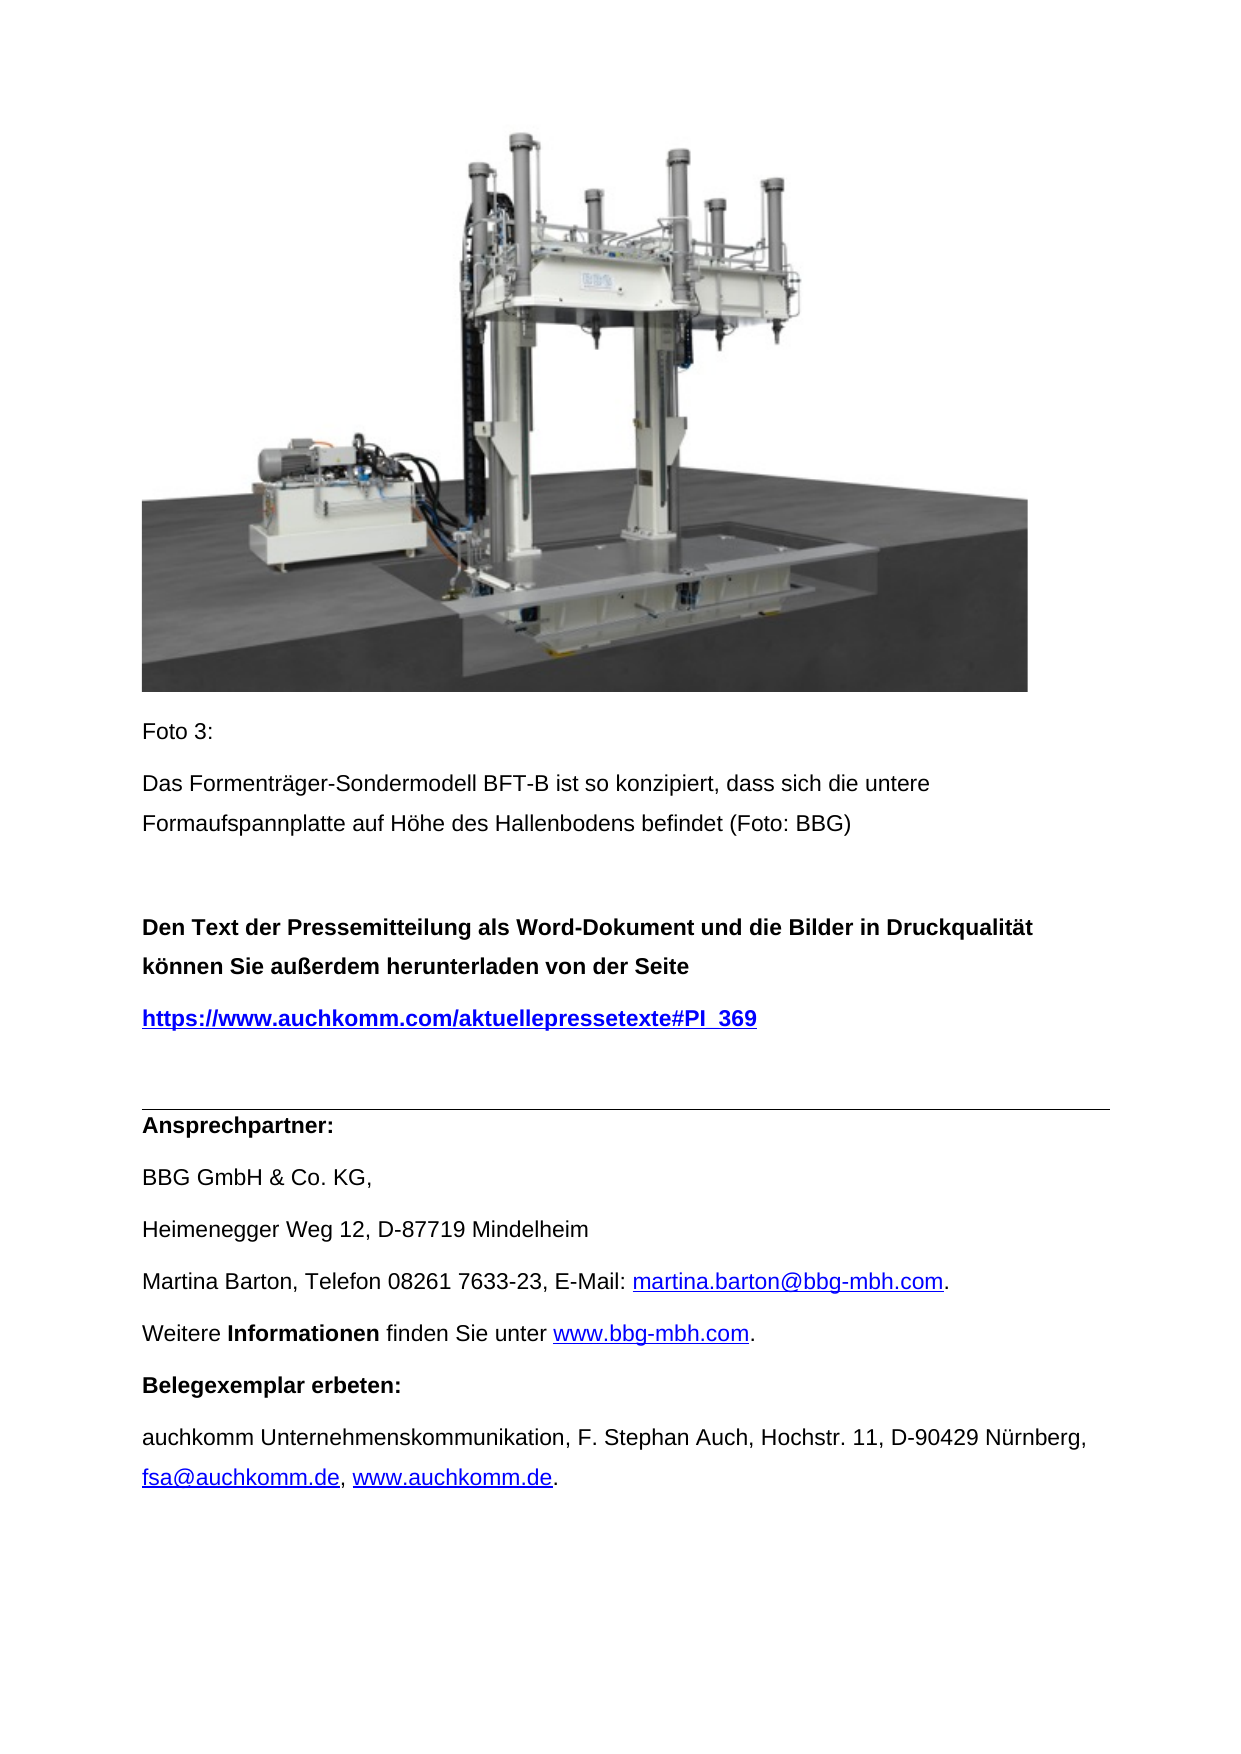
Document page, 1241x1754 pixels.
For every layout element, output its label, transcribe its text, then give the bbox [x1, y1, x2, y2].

text Ansprechpartner: [142, 1110, 1110, 1139]
text BBG GmbH & Co. KG, [142, 1164, 1110, 1191]
text Weitere Informationen finden Sie unter www.bbg-mbh.com. [142, 1320, 1110, 1347]
text Heimenegger Weg 12, D-87719 Mindelheim [142, 1216, 1110, 1243]
picture [141, 100, 1028, 692]
text https://www.auchkomm.com/aktuellepressetexte#PI_369 [142, 1005, 1110, 1032]
text auchkomm Unternehmenskommunikation, F. Stephan Auch, Hochstr. 11, D-90429 Nürnberg, fsa@auchkomm.de, www.auchkomm.de. [142, 1424, 1110, 1490]
text Den Text der Pressemitteilung als Word-Dokument und die Bilder in Druckqualität können Sie außerdem herunterladen von der Seite [142, 914, 1110, 979]
text Das Formenträger-Sondermodell BFT-B ist so konzipiert, dass sich die untere Formaufspannplatte auf Höhe des Hallenbodens befindet (Foto: BBG) [142, 770, 1110, 836]
text Martina Barton, Telefon 08261 7633-23, E-Mail: martina.barton@bbg-mbh.com. [142, 1268, 1110, 1294]
text Belegexemplar erbeten: [142, 1372, 1110, 1398]
text Foto 3: [142, 718, 1110, 745]
